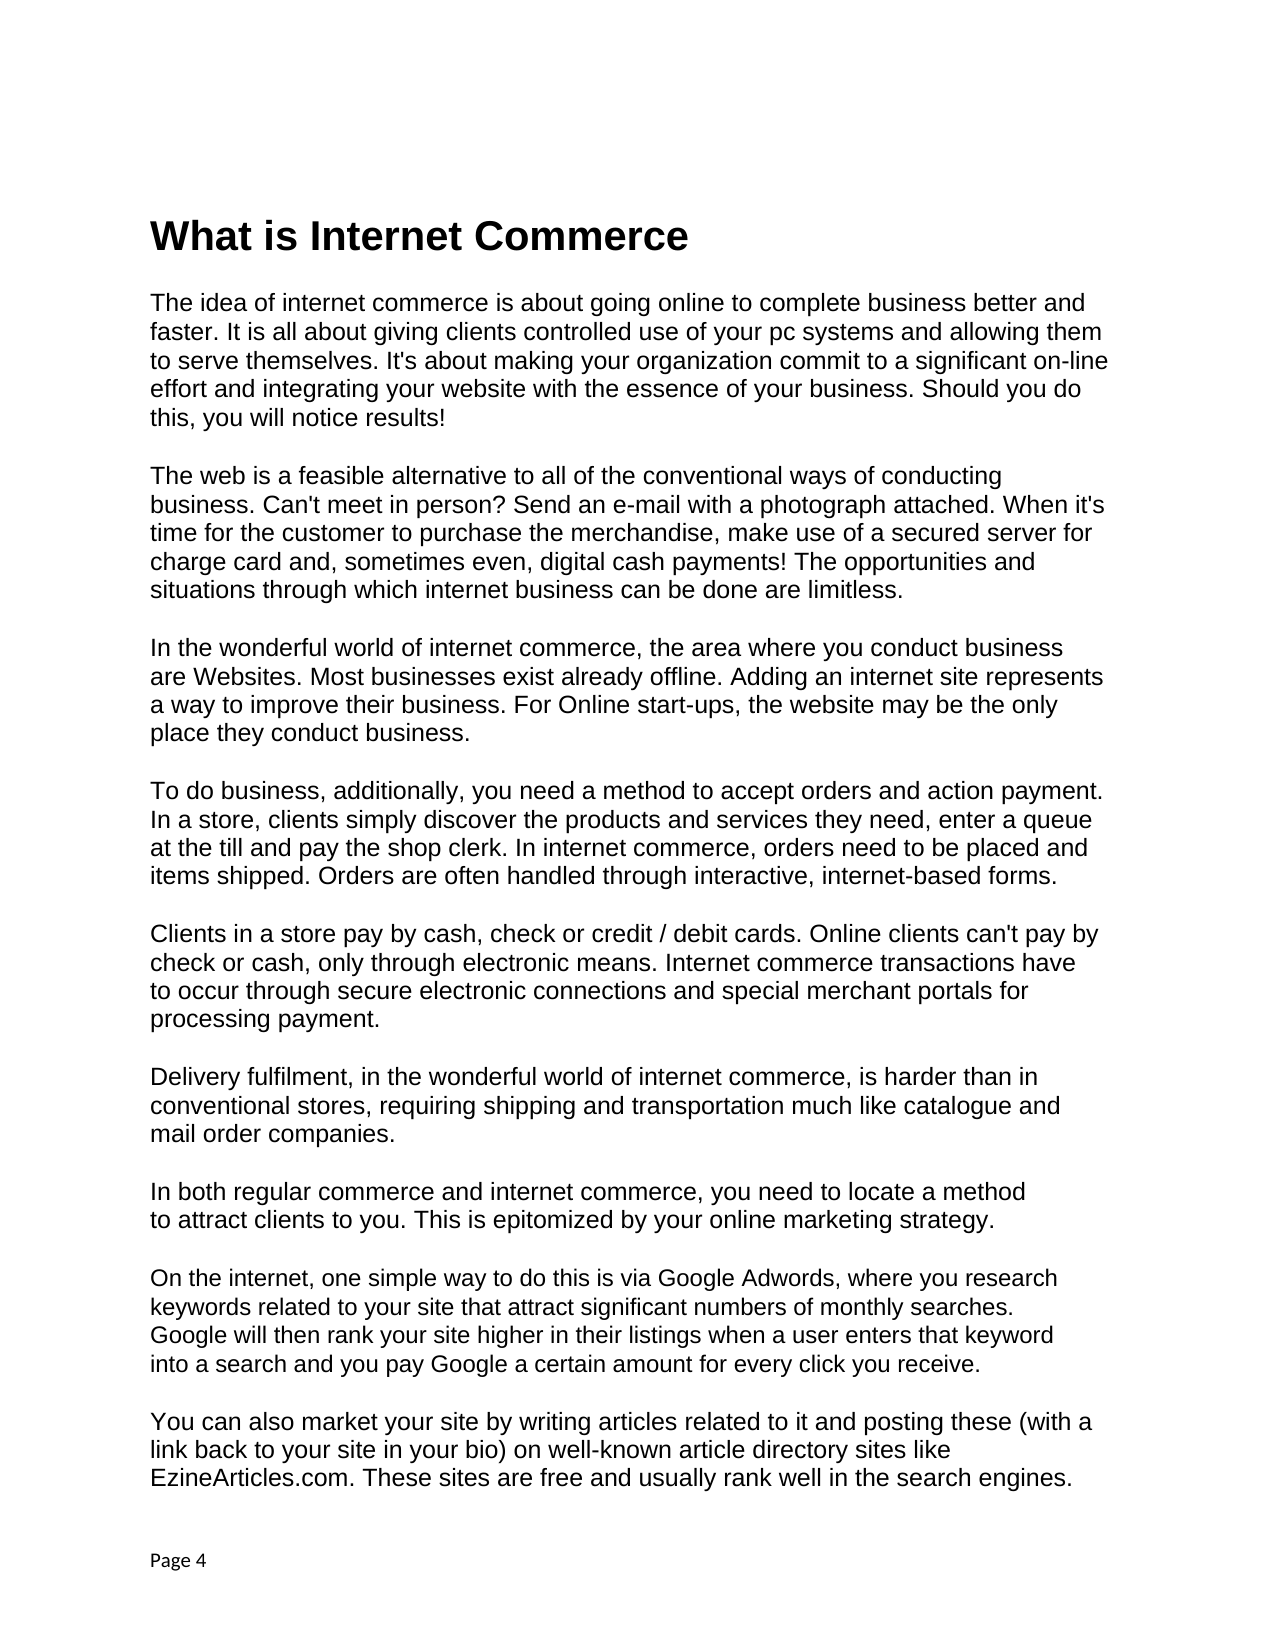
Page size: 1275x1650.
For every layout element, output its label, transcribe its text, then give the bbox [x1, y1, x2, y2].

text To do business, additionally, you need a method to accept orders and action payment. In a store, clients simply discover the products and services they need, enter a queue at the till and pay the shop clerk. In internet commerce, orders need to be placed and items shipped. Orders are often handled through interactive, internet-based forms. [150, 777, 1121, 890]
text What is Internet Commerce [150, 211, 1125, 259]
text The idea of internet commerce is about going online to complete business better and faster. It is all about giving clients controlled use of your pc systems and allowing them to serve themselves. It's about making your organization commit to a significant on-line effort and integrating your website with the essence of your business. Should you do this, you will notice results! [150, 289, 1110, 432]
text In both regular commerce and internet commerce, you need to locate a method to attract clients to you. This is epitomized by your online marketing strategy. [150, 1178, 1054, 1234]
text Delivery fulfilment, in the wonderful world of internet commerce, is harder than in conventional stores, requiring shipping and transportation much like catalogue and mail order companies. [150, 1063, 1114, 1148]
text The web is a feasible alternative to all of the conventional ways of conducting business. Can't meet in person? Send an e-mail with a photograph attached. When it's time for the customer to purchase the merchandise, make use of a secured server for charge card and, sometimes even, digital cash payments! The opportunities and situations through which internet business can be done are limitless. [150, 462, 1114, 604]
text Clients in a store pay by cash, check or credit / debit cards. Online clients can't pay by check or cash, only through electronic means. Internet commerce transactions have to occur through secure electronic connections and special merchant portals for processing payment. [150, 920, 1104, 1033]
text On the internet, one simple way to do this is via Google Adwords, where you research keywords related to your site that attract significant numbers of monthly searches. Google will then rank your site higher in their listings when a user enters that keyword into a search and you pay Google a certain amount for every click you receive. [150, 1264, 1098, 1377]
text Page 4 [150, 1547, 1125, 1572]
text In the wonderful world of internet commerce, the area where you conduct business are Websites. Most businesses exist already offline. Adding an internet site represents a way to improve their business. For Online start-ups, the website may be the only place they conduct business. [150, 634, 1106, 747]
text You can also market your site by writing articles related to it and posting these (with a link back to your site in your bio) on well-known article directory sites like EzineArticles.com. These sites are free and usually rank well in the search engines. [150, 1407, 1094, 1492]
